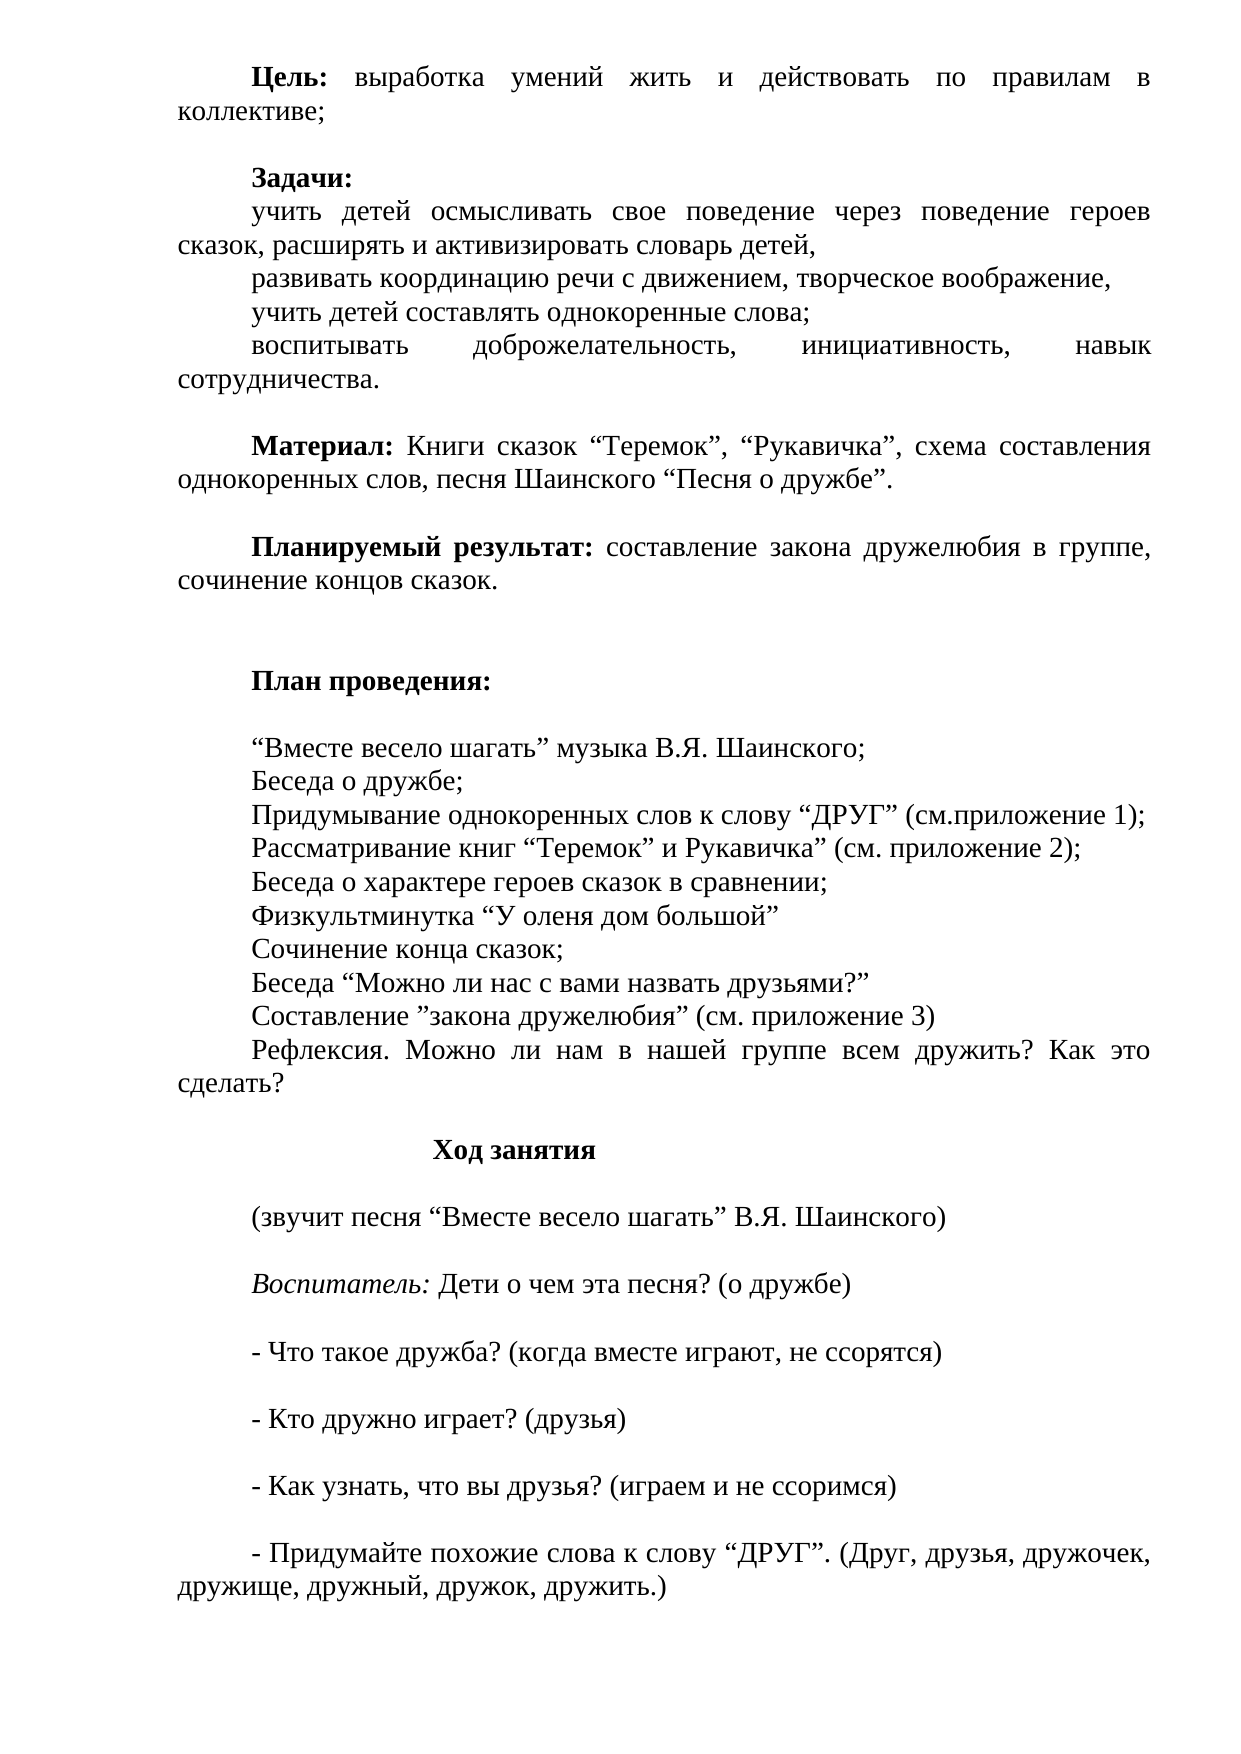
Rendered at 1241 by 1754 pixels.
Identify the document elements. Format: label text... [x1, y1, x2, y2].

text (звучит песня “Вместе весело шагать” В.Я. Шаинского) [177, 1199, 1152, 1233]
text Материал: Книги сказок “Теремок”, “Рукавичка”, схема составления однокоренных слов, песня Шаинского “Песня о дружбе”. [177, 428, 1152, 495]
text - Кто дружно играет? (друзья) [177, 1401, 1152, 1434]
text Беседа о характере героев сказок в сравнении; [177, 864, 1152, 898]
text Составление ”закона дружелюбия” (см. приложение 3) [177, 998, 1152, 1032]
text Беседа о дружбе; [177, 763, 1152, 797]
text воспитывать доброжелательность, инициативность, навык сотрудничества. [177, 327, 1152, 394]
text Рассматривание книг “Теремок” и Рукавичка” (см. приложение 2); [177, 831, 1152, 864]
text - Как узнать, что вы друзья? (играем и не ссоримся) [177, 1468, 1152, 1501]
text развивать координацию речи с движением, творческое воображение, [177, 260, 1152, 294]
text - Что такое дружба? (когда вместе играют, не ссорятся) [177, 1334, 1152, 1367]
text Беседа “Можно ли нас с вами назвать друзьями?” [177, 965, 1152, 998]
text Задачи: [177, 160, 1152, 193]
text Физкультминутка “У оленя дом большой” [177, 898, 1152, 931]
text Планируемый результат: составление закона дружелюбия в группе, сочинение концов сказок. [177, 529, 1152, 596]
text Ход занятия [177, 1132, 1152, 1166]
text - Придумайте похожие слова к слову “ДРУГ”. (Друг, друзья, дружочек, дружище, дружный, дружок, дружить.) [177, 1535, 1152, 1602]
text учить детей составлять однокоренные слова; [177, 294, 1152, 327]
text учить детей осмысливать свое поведение через поведение героев сказок, расширять и активизировать словарь детей, [177, 193, 1152, 260]
text Воспитатель: Дети о чем эта песня? (о дружбе) [177, 1267, 1152, 1300]
text Сочинение конца сказок; [177, 931, 1152, 965]
text План проведения: [177, 663, 1152, 696]
text Рефлексия. Можно ли нам в нашей группе всем дружить? Как это сделать? [177, 1032, 1152, 1099]
text Цель: выработка умений жить и действовать по правилам в коллективе; [177, 59, 1152, 126]
text Придумывание однокоренных слов к слову “ДРУГ” (см.приложение 1); [177, 797, 1152, 831]
text “Вместе весело шагать” музыка В.Я. Шаинского; [177, 730, 1152, 763]
